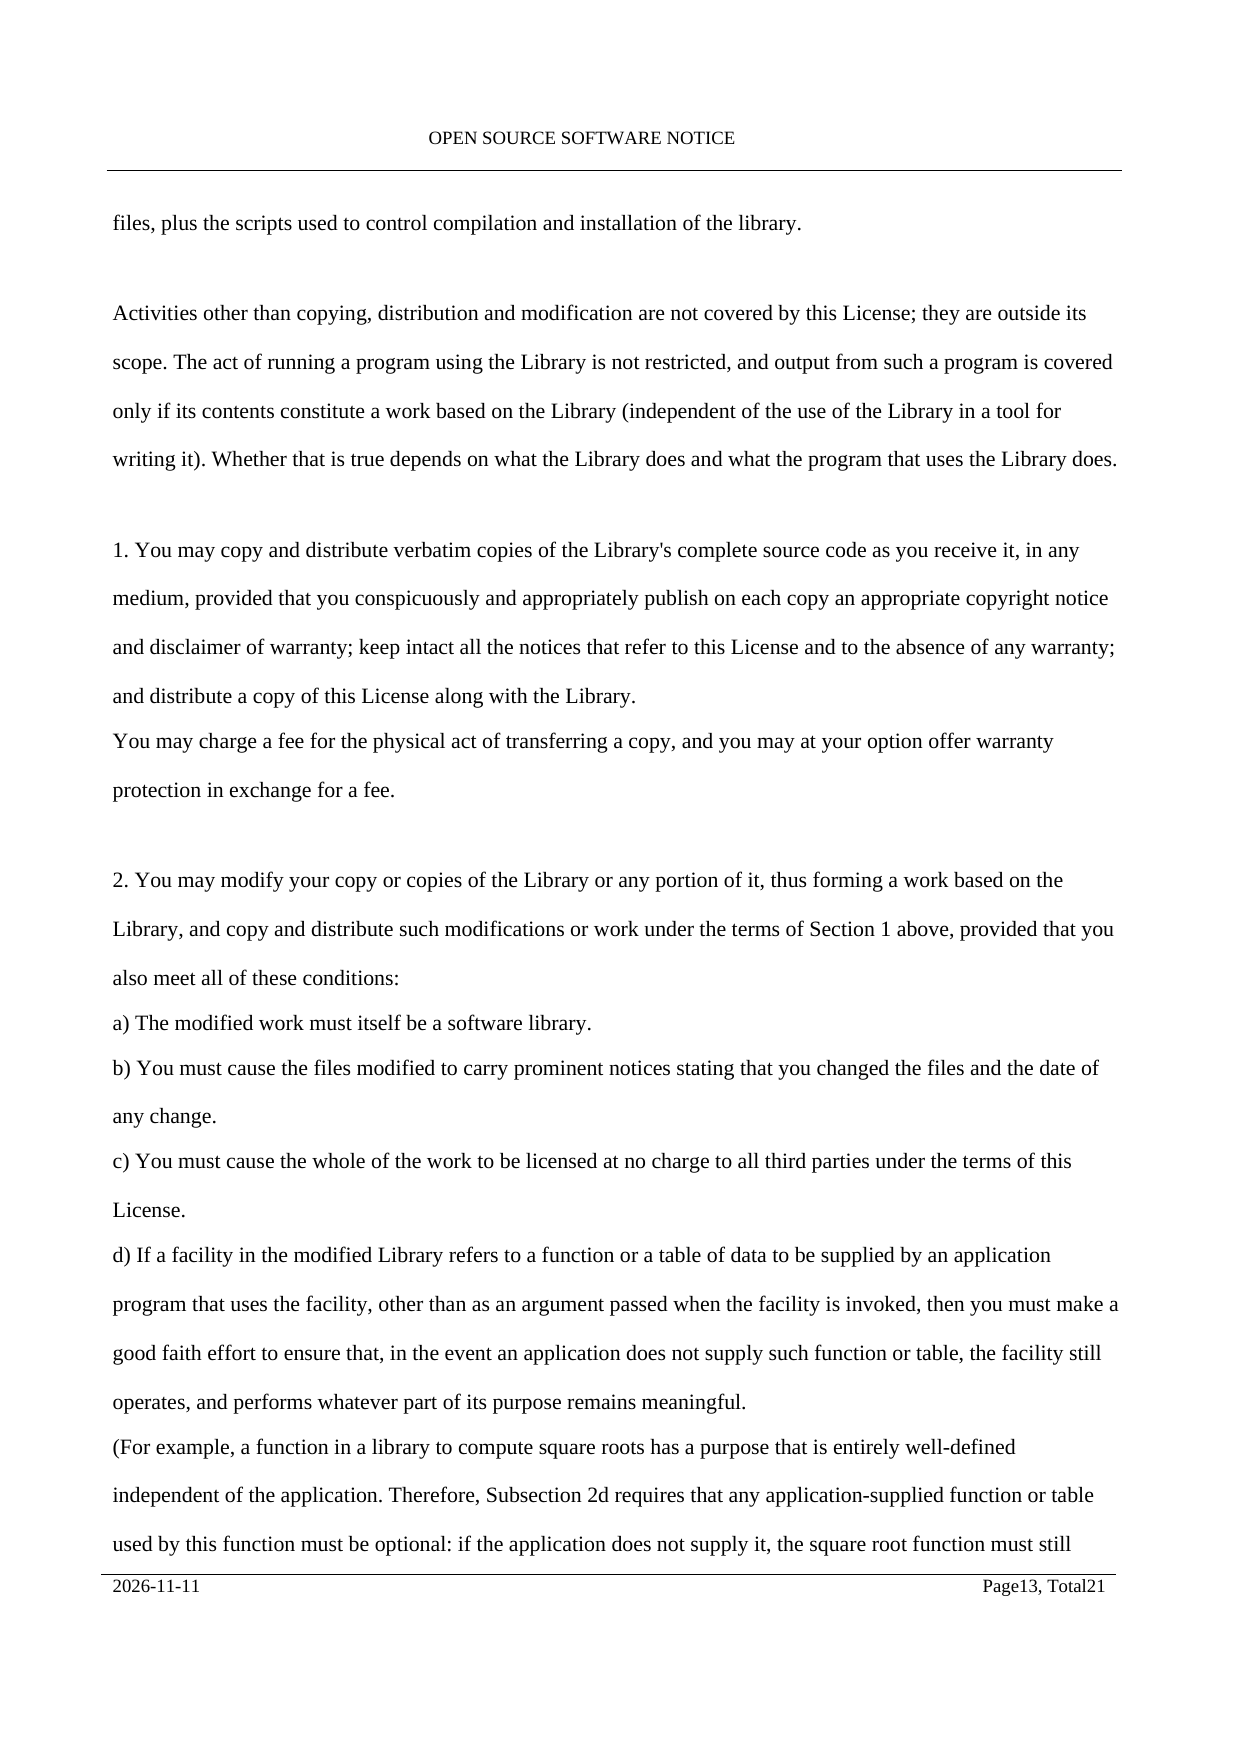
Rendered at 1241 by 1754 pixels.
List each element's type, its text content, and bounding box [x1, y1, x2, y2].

text Activities other than copying, distribution and modification are not covered by this License; they are outside its scope. The act of running a program using the Library is not restricted, and output from such a program is covered only if its contents constitute a work based on the Library (independent of the use of the Library in a tool for writing it). Whether that is true depends on what the Library does and what the program that uses the Library does. [112, 297, 1128, 475]
text 1. You may copy and distribute verbatim copies of the Library's complete source code as you receive it, in any medium, provided that you conspicuously and appropriately publish on each copy an appropriate copyright notice and disclaimer of warranty; keep intact all the notices that refer to this License and to the absence of any warranty; and distribute a copy of this License along with the Library. [112, 533, 1128, 712]
text 2. You may modify your copy or copies of the Library or any portion of it, thus forming a work based on the Library, and copy and distribute such modifications or work under the terms of Section 1 above, provided that you also meet all of these conditions: [112, 863, 1128, 993]
text c) You must cause the whole of the work to be licensed at no charge to all third parties under the terms of this License. [112, 1145, 1128, 1226]
text d) If a facility in the modified Library refers to a function or a table of data to be supplied by an application program that uses the facility, other than as an argument passed when the facility is invoked, then you must make a good faith effort to ensure that, in the event an application does not supply such function or table, the facility still operates, and performs whatever part of its purpose remains meaningful. [112, 1239, 1128, 1417]
text b) You must cause the files modified to carry prominent notices stating that you changed the files and the date of any change. [112, 1051, 1128, 1132]
text You may charge a fee for the physical act of transferring a copy, and you may at your option offer warranty protection in exchange for a fee. [112, 724, 1128, 806]
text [112, 1430, 1128, 1560]
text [112, 206, 1128, 239]
text a) The modified work must itself be a software library. [112, 1006, 1128, 1038]
